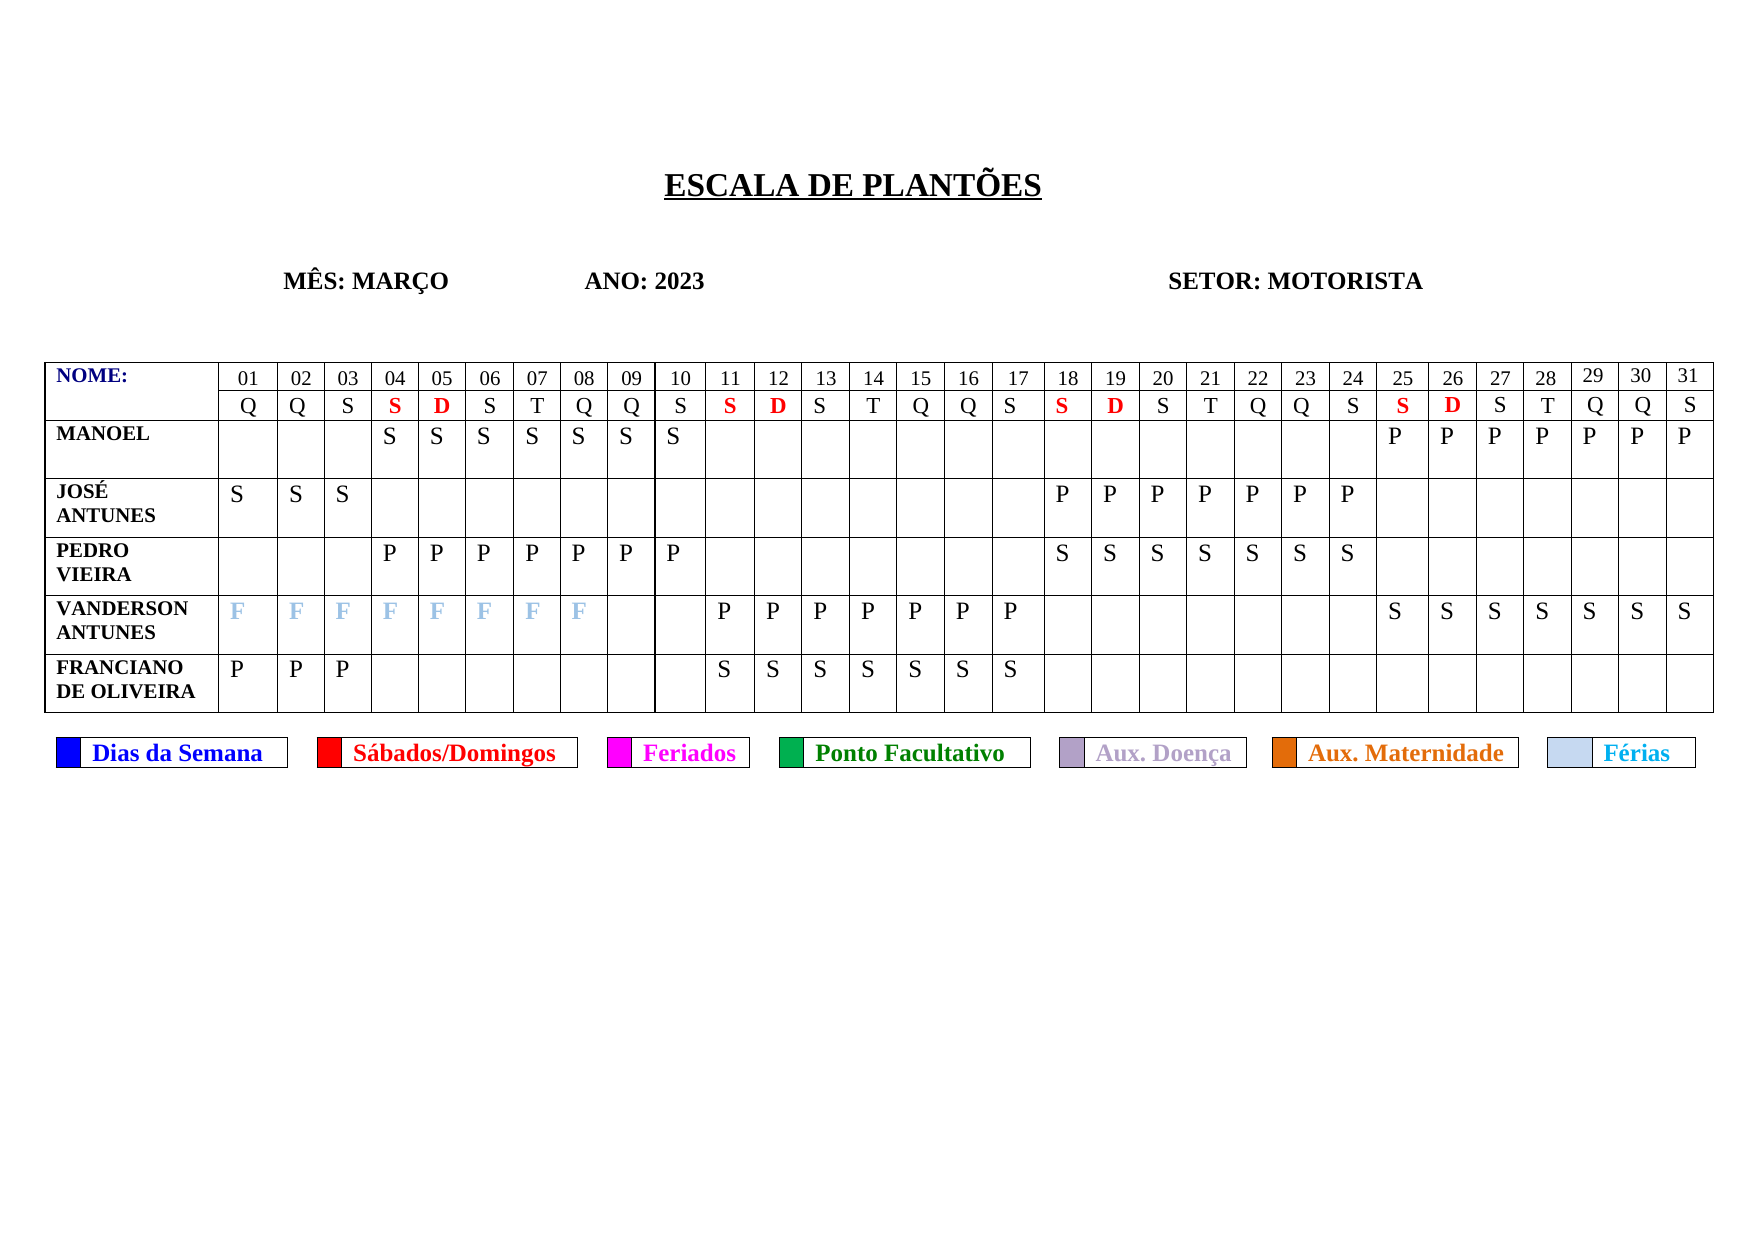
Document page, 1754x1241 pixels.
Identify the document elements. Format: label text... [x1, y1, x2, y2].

table_cell Q [1282, 391, 1329, 420]
table_cell F [514, 596, 560, 653]
table_header Ponto Facultativo [804, 738, 1030, 767]
table_cell [1140, 421, 1186, 478]
table_cell P [1477, 421, 1523, 478]
table_cell Q [608, 391, 654, 420]
table_cell [1282, 421, 1329, 478]
table_cell P [897, 596, 944, 653]
table_cell P [1140, 479, 1186, 537]
table_cell S [993, 391, 1044, 420]
table_cell P [802, 596, 849, 653]
table_header 30 [1619, 363, 1666, 390]
table_cell S [656, 421, 705, 478]
table_header 04 [372, 363, 418, 390]
table_cell [561, 479, 607, 537]
table_cell S [608, 421, 654, 478]
table_cell Q [897, 391, 944, 420]
table_header [1548, 738, 1592, 767]
table_cell [993, 479, 1044, 537]
table_cell [897, 538, 944, 595]
table_cell P [1619, 421, 1666, 478]
table_cell [1377, 538, 1428, 595]
table_cell Q [561, 391, 607, 420]
table_cell Q [1619, 391, 1666, 420]
table_header [1273, 738, 1296, 767]
table_header 22 [1235, 363, 1281, 390]
table_cell [1572, 655, 1618, 712]
table_cell [372, 479, 418, 537]
table_cell [850, 421, 896, 478]
table_cell [802, 538, 849, 595]
table_cell [755, 479, 801, 537]
table_cell [419, 479, 465, 537]
table_cell S [514, 421, 560, 478]
table_cell [1140, 655, 1186, 712]
table_cell [1524, 479, 1571, 537]
table_header 16 [945, 363, 992, 390]
table_cell P [755, 596, 801, 653]
table_cell S [1330, 538, 1376, 595]
table_header [608, 738, 631, 767]
table_cell P [993, 596, 1044, 653]
table_cell [372, 655, 418, 712]
table_header 03 [325, 363, 371, 390]
table_cell [1667, 479, 1713, 537]
table_header Feriados [632, 738, 749, 767]
table_cell P [325, 655, 371, 712]
table_cell T [514, 391, 560, 420]
table_cell T [850, 391, 896, 420]
table_cell [1377, 479, 1428, 537]
table_cell S [1572, 596, 1618, 653]
table_cell [514, 479, 560, 537]
table_cell S [1282, 538, 1329, 595]
table_cell F [372, 596, 418, 653]
table_header [57, 738, 80, 767]
table_cell D [755, 391, 801, 420]
table_header 05 [419, 363, 465, 390]
table_cell P [1667, 421, 1713, 478]
table_cell P [1377, 421, 1428, 478]
table_header 23 [1282, 363, 1329, 390]
table_cell S [1140, 391, 1186, 420]
table_cell [278, 421, 324, 478]
table_header 29 [1572, 363, 1618, 390]
table_cell [1282, 655, 1329, 712]
table_cell [419, 655, 465, 712]
table_header 14 [850, 363, 896, 390]
table_cell S [850, 655, 896, 712]
text ESCALA DE PLANTÕES [56, 165, 1650, 204]
table_cell [755, 421, 801, 478]
table_cell [706, 538, 754, 595]
table_header [318, 738, 341, 767]
table_cell S [1235, 538, 1281, 595]
table_cell S [1619, 596, 1666, 653]
table_header Dias da Semana [81, 738, 287, 767]
table_cell [1092, 596, 1139, 653]
table_cell S [706, 391, 754, 420]
table_cell Q [1572, 391, 1618, 420]
table_cell P [608, 538, 654, 595]
table_cell S [325, 479, 371, 537]
table_cell S [993, 655, 1044, 712]
table_cell [466, 479, 513, 537]
table_cell [219, 421, 277, 478]
table_cell S [656, 391, 705, 420]
table_cell PEDRO VIEIRA [46, 538, 218, 595]
table_cell S [1524, 596, 1571, 653]
table_cell D [419, 391, 465, 420]
table_header [578, 737, 607, 767]
table_cell S [1377, 391, 1428, 420]
table_header 28 [1524, 363, 1571, 390]
table_cell [850, 479, 896, 537]
table_cell S [278, 479, 324, 537]
table_cell [325, 538, 371, 595]
table_cell S [1477, 391, 1523, 420]
table_cell [1524, 538, 1571, 595]
table_cell [706, 421, 754, 478]
table_header 19 [1092, 363, 1139, 390]
table_header 08 [561, 363, 607, 390]
table_cell [850, 538, 896, 595]
table_cell [1330, 655, 1376, 712]
table_header [1519, 737, 1547, 767]
table_cell S [802, 391, 849, 420]
table_cell P [706, 596, 754, 653]
table_header [1247, 737, 1272, 767]
table_cell S [561, 421, 607, 478]
table_cell S [1667, 391, 1713, 420]
table_cell P [561, 538, 607, 595]
table_cell F [466, 596, 513, 653]
table_cell S [706, 655, 754, 712]
table_cell JOSÉ ANTUNES [46, 479, 218, 537]
table_cell S [372, 421, 418, 478]
table_cell [993, 538, 1044, 595]
table_cell T [1187, 391, 1234, 420]
table_cell S [1330, 391, 1376, 420]
table_cell [897, 421, 944, 478]
table_cell [945, 421, 992, 478]
table_cell P [1429, 421, 1476, 478]
table_cell FRANCIANO DE OLIVEIRA [46, 655, 218, 712]
table_cell [656, 596, 705, 653]
table_cell Q [945, 391, 992, 420]
table_cell S [466, 421, 513, 478]
table_cell S [1045, 538, 1091, 595]
table_cell [1092, 655, 1139, 712]
table_header 21 [1187, 363, 1234, 390]
table_cell T [1524, 391, 1571, 420]
table_cell [219, 538, 277, 595]
table_header 12 [755, 363, 801, 390]
table_header 09 [608, 363, 654, 390]
table_header 20 [1140, 363, 1186, 390]
table_header [1060, 738, 1084, 767]
table_header [288, 737, 317, 767]
table_header 13 [802, 363, 849, 390]
table_cell S [945, 655, 992, 712]
table_cell Q [1235, 391, 1281, 420]
table_cell [802, 421, 849, 478]
table_cell F [561, 596, 607, 653]
table_cell [1619, 538, 1666, 595]
table_header Aux. Doença [1085, 738, 1246, 767]
table_cell [1045, 421, 1091, 478]
table_cell [1429, 538, 1476, 595]
table_cell [608, 479, 654, 537]
table_cell [608, 655, 654, 712]
table_cell [1045, 596, 1091, 653]
table_header 27 [1477, 363, 1523, 390]
table_cell S [219, 479, 277, 537]
table_cell [1235, 655, 1281, 712]
table_cell [608, 596, 654, 653]
table_cell D [1092, 391, 1139, 420]
table_cell [656, 479, 705, 537]
table_cell S [325, 391, 371, 420]
table_cell [993, 421, 1044, 478]
table_cell S [1377, 596, 1428, 653]
table_cell [1477, 479, 1523, 537]
table_cell [1377, 655, 1428, 712]
table_cell S [1667, 596, 1713, 653]
table_cell [802, 479, 849, 537]
table_cell [1282, 596, 1329, 653]
table_cell S [372, 391, 418, 420]
table_cell [1667, 538, 1713, 595]
table_header 31 [1667, 363, 1713, 390]
table_cell Q [219, 391, 277, 420]
table_header NOME: [46, 363, 218, 420]
table_cell P [372, 538, 418, 595]
table_cell VANDERSON ANTUNES [46, 596, 218, 653]
table_cell P [1235, 479, 1281, 537]
table_cell [945, 538, 992, 595]
table_header [750, 737, 779, 767]
table_cell P [945, 596, 992, 653]
table_cell P [1282, 479, 1329, 537]
table_cell D [1429, 391, 1476, 420]
table_cell P [466, 538, 513, 595]
table_header 01 [219, 363, 277, 390]
table_cell [1187, 421, 1234, 478]
table_cell [1524, 655, 1571, 712]
table_cell [1187, 596, 1234, 653]
table_header 15 [897, 363, 944, 390]
table_cell S [419, 421, 465, 478]
table_cell [1429, 655, 1476, 712]
table_cell F [419, 596, 465, 653]
table_cell [325, 421, 371, 478]
table_cell [1187, 655, 1234, 712]
table_header 26 [1429, 363, 1476, 390]
table_header Aux. Maternidade [1297, 738, 1518, 767]
table_cell [897, 479, 944, 537]
table_header 25 [1377, 363, 1428, 390]
table_cell [1619, 479, 1666, 537]
table_cell S [1045, 391, 1091, 420]
table_cell P [1092, 479, 1139, 537]
table_cell [1667, 655, 1713, 712]
table_cell S [1477, 596, 1523, 653]
table_cell [1140, 596, 1186, 653]
table_header 10 [656, 363, 705, 390]
table_header [780, 738, 803, 767]
table_cell P [656, 538, 705, 595]
table_header 02 [278, 363, 324, 390]
table_cell MANOEL [46, 421, 218, 478]
table_header Férias [1593, 738, 1695, 767]
table_cell S [1187, 538, 1234, 595]
table_cell S [1092, 538, 1139, 595]
table_cell P [514, 538, 560, 595]
table_cell [1330, 421, 1376, 478]
table_cell [1092, 421, 1139, 478]
table_cell S [1140, 538, 1186, 595]
table_cell P [1524, 421, 1571, 478]
table_cell P [1330, 479, 1376, 537]
table_cell F [325, 596, 371, 653]
table_header 17 [993, 363, 1044, 390]
table_cell S [466, 391, 513, 420]
table_cell F [219, 596, 277, 653]
table_cell S [1429, 596, 1476, 653]
table_cell [1477, 655, 1523, 712]
table_header Sábados/Domingos [342, 738, 577, 767]
table_cell P [278, 655, 324, 712]
table_cell S [755, 655, 801, 712]
table_cell [945, 479, 992, 537]
text MÊS: MARÇO ANO: 2023 SETOR: MOTORISTA [56, 266, 1650, 295]
table_cell [1477, 538, 1523, 595]
table_cell [514, 655, 560, 712]
table_cell P [850, 596, 896, 653]
table_header 18 [1045, 363, 1091, 390]
table_cell [1572, 538, 1618, 595]
table_cell [1572, 479, 1618, 537]
table_cell [1235, 421, 1281, 478]
table_cell P [419, 538, 465, 595]
table_cell [1429, 479, 1476, 537]
table_cell P [1187, 479, 1234, 537]
table_header 07 [514, 363, 560, 390]
table_header 06 [466, 363, 513, 390]
table_cell [1619, 655, 1666, 712]
table_cell P [1045, 479, 1091, 537]
table_cell [706, 479, 754, 537]
table_cell Q [278, 391, 324, 420]
table_cell S [897, 655, 944, 712]
table_cell [1330, 596, 1376, 653]
table_cell [656, 655, 705, 712]
table_cell [1235, 596, 1281, 653]
table_header 24 [1330, 363, 1376, 390]
table_cell [466, 655, 513, 712]
table_cell [755, 538, 801, 595]
table_cell S [802, 655, 849, 712]
table_cell [1045, 655, 1091, 712]
table_cell P [219, 655, 277, 712]
table_cell [278, 538, 324, 595]
table_header 11 [706, 363, 754, 390]
table_cell F [278, 596, 324, 653]
table_header [1031, 737, 1059, 767]
table_cell P [1572, 421, 1618, 478]
table_cell [561, 655, 607, 712]
